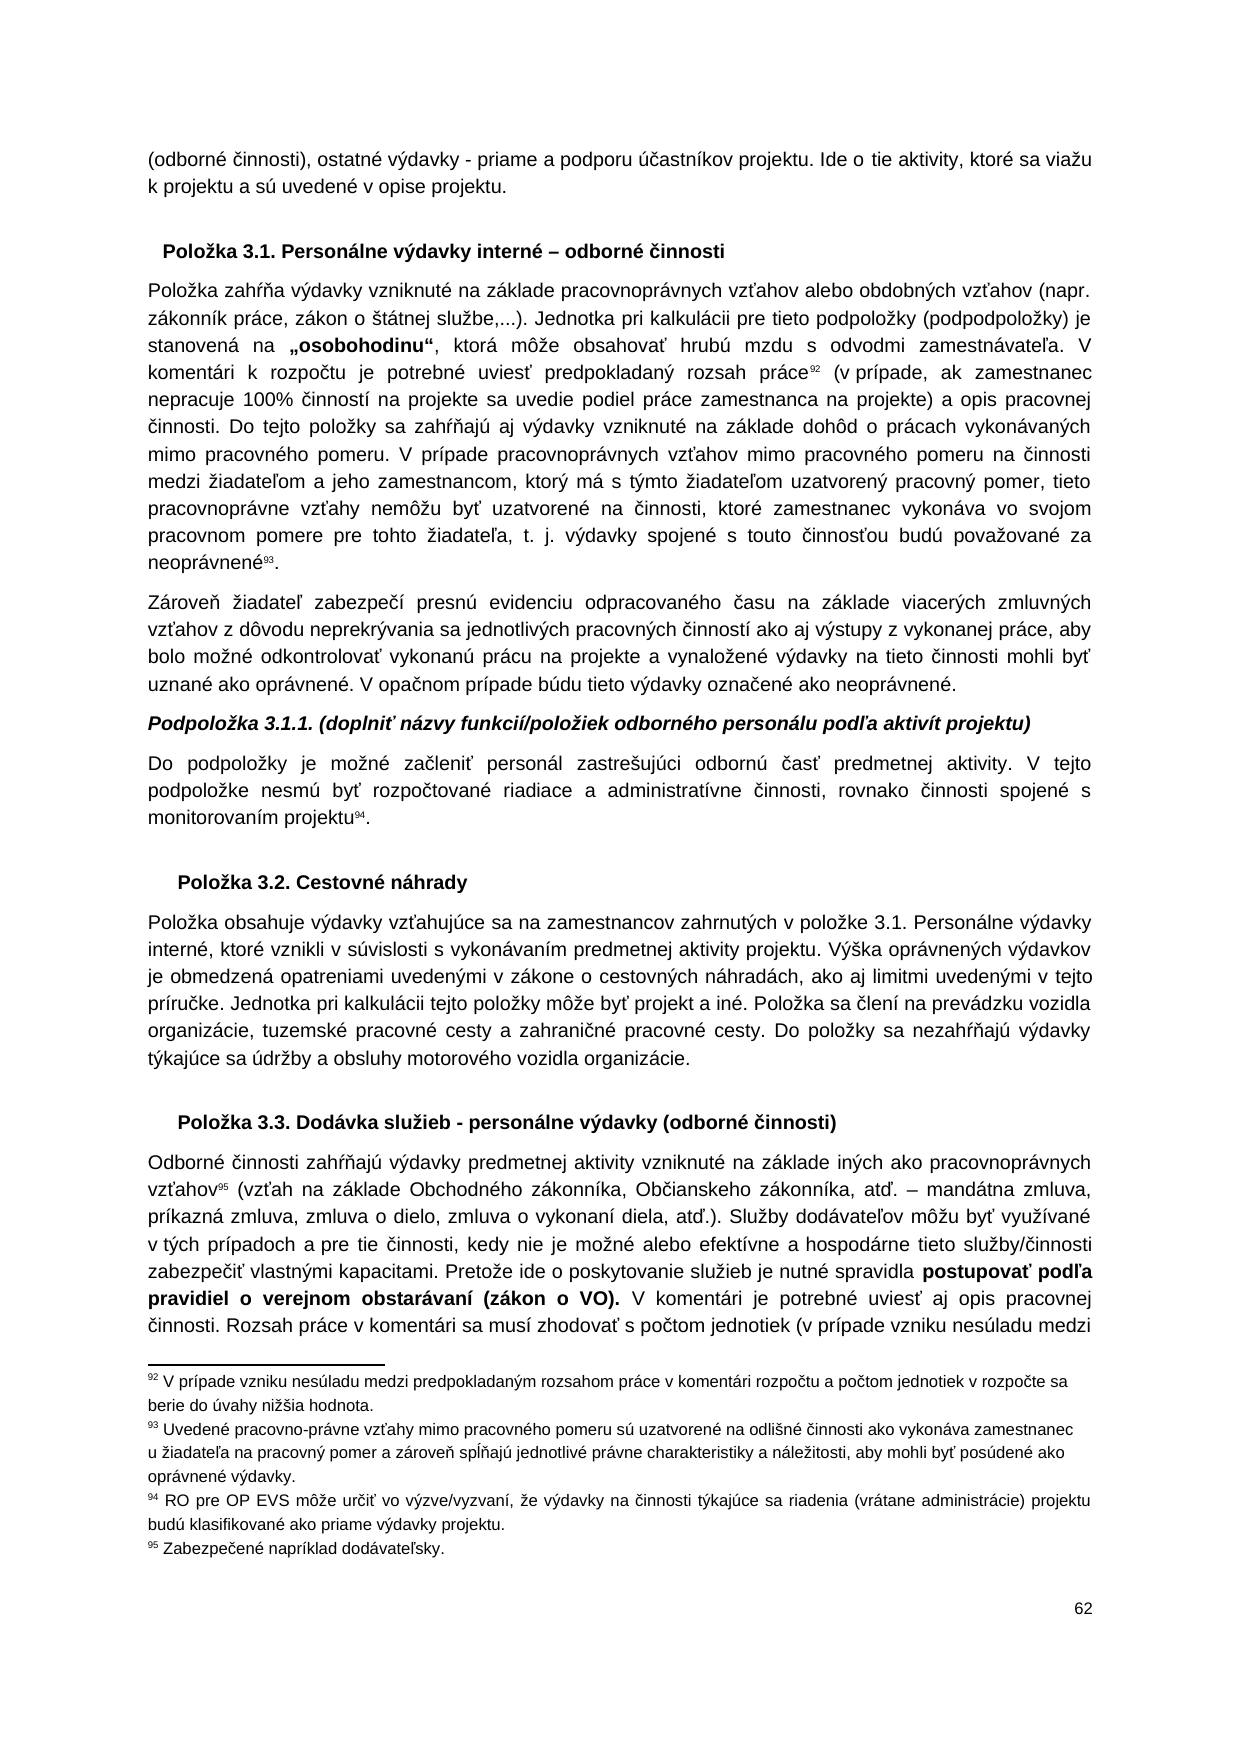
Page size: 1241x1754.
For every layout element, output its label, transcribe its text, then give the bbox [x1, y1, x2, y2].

text Zároveň žiadateľ zabezpečí presnú evidenciu odpracovaného času na základe viacerých zmluvných vzťahov z dôvodu neprekrývania sa jednotlivých pracovných činností ako aj výstupy z vykonanej práce, aby bolo možné odkontrolovať vykonanú prácu na projekte a vynaložené výdavky na tieto činnosti mohli byť uznané ako oprávnené. V opačnom prípade búdu tieto výdavky označené ako neoprávnené. [148, 591, 1092, 695]
text Položka 3.1. Personálne výdavky interné – odborné činnosti [162, 239, 1092, 262]
text Podpoložka 3.1.1. (doplniť názvy funkcií/položiek odborného personálu podľa aktivít projektu) [148, 712, 1092, 735]
text Položka 3.3. Dodávka služieb - personálne výdavky (odborné činnosti) [177, 1111, 1092, 1134]
text Položka obsahuje výdavky vzťahujúce sa na zamestnancov zahrnutých v položke 3.1. Personálne výdavky interné, ktoré vznikli v súvislosti s vykonávaním predmetnej aktivity projektu. Výška oprávnených výdavkov je obmedzená opatreniami uvedenými v zákone o cestovných náhradách, ako aj limitmi uvedenými v tejto príručke. Jednotka pri kalkulácii tejto položky môže byť projekt a iné. Položka sa člení na prevádzku vozidla organizácie, tuzemské pracovné cesty a zahraničné pracovné cesty. Do položky sa nezahŕňajú výdavky týkajúce sa údržby a obsluhy motorového vozidla organizácie. [148, 911, 1092, 1069]
text Položka zahŕňa výdavky vzniknuté na základe pracovnoprávnych vzťahov alebo obdobných vzťahov (napr. zákonník práce, zákon o štátnej službe,...). Jednotka pri kalkulácii pre tieto podpoložky (podpodpoložky) je stanovená na „osobohodinu“, ktorá môže obsahovať hrubú mzdu s odvodmi zamestnávateľa. V komentári k rozpočtu je potrebné uviesť predpokladaný rozsah práce (v prípade, ak zamestnanec nepracuje 100% činností na projekte sa uvedie podiel práce zamestnanca na projekte) a opis pracovnej činnosti. Do tejto položky sa zahŕňajú aj výdavky vzniknuté na základe dohôd o prácach vykonávaných mimo pracovného pomeru. V prípade pracovnoprávnych vzťahov mimo pracovného pomeru na činnosti medzi žiadateľom a jeho zamestnancom, ktorý má s týmto žiadateľom uzatvorený pracovný pomer, tieto pracovnoprávne vzťahy nemôžu byť uzatvorené na činnosti, ktoré zamestnanec vykonáva vo svojom pracovnom pomere pre tohto žiadateľa, t. j. výdavky spojené s touto činnosťou budú považované za neoprávnené. [148, 279, 1092, 574]
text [148, 1151, 1092, 1337]
text Položka 3.2. Cestovné náhrady [177, 871, 1092, 893]
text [148, 148, 1092, 198]
text Do podpoložky je možné začleniť personál zastrešujúci odbornú časť predmetnej aktivity. V tejto podpoložke nesmú byť rozpočtované riadiace a administratívne činnosti, rovnako činnosti spojené s monitorovaním projektu. [148, 752, 1092, 829]
